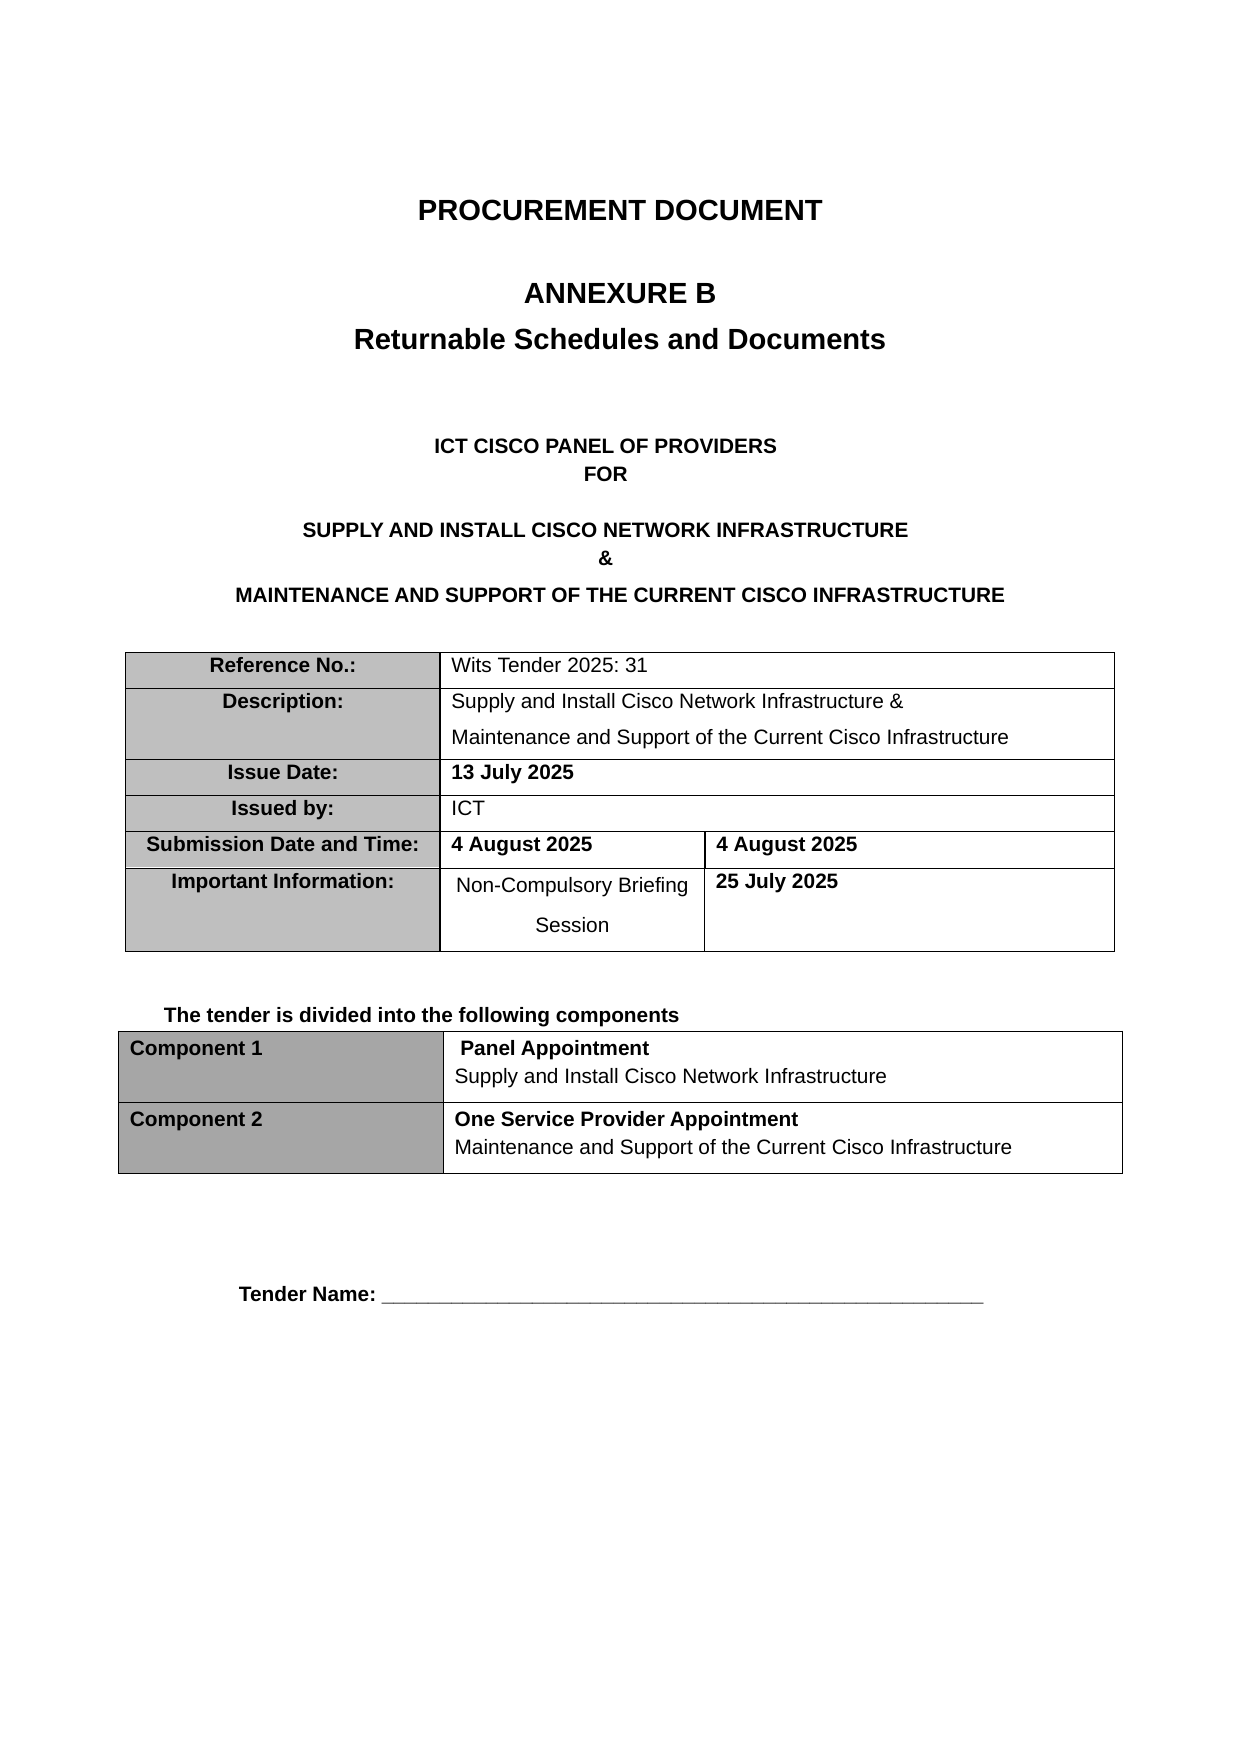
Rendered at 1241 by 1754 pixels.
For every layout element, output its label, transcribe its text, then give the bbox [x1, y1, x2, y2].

text MAINTENANCE AND SUPPORT OF THE CURRENT CISCO INFRASTRUCTURE [89, 583, 1152, 607]
text ICT CISCO PANEL OF PROVIDERS [100, 434, 1111, 458]
table_cell 4 August 2025 [441, 832, 704, 867]
text ANNEXURE B [89, 276, 1152, 309]
table_cell ICT [441, 796, 1114, 831]
table_cell Important Information: [126, 869, 439, 951]
text PROCUREMENT DOCUMENT [89, 193, 1152, 227]
table_cell Supply and Install Cisco Network Infrastructure & Maintenance and Support of the Current Cisco Infrastructure [441, 689, 1114, 759]
table_header Component 1 [119, 1032, 443, 1102]
table_cell Description: [126, 689, 439, 759]
table_header Panel Appointment Supply and Install Cisco Network Infrastructure [444, 1032, 1122, 1102]
table_cell 13 July 2025 [441, 760, 1114, 795]
text Tender Name: ____________________________________________________ [239, 1281, 1152, 1305]
text Returnable Schedules and Documents [89, 322, 1152, 355]
text The tender is divided into the following components [89, 1002, 1152, 1026]
table_cell Submission Date and Time: [126, 832, 439, 867]
table_cell Non-Compulsory Briefing Session [441, 869, 704, 951]
text & [100, 546, 1111, 570]
table_cell 4 August 2025 [706, 832, 1114, 867]
table_cell 25 July 2025 [705, 869, 1114, 951]
text SUPPLY AND INSTALL CISCO NETWORK INFRASTRUCTURE [100, 518, 1111, 542]
table_header Reference No.: [126, 653, 439, 688]
table_cell Component 2 [119, 1103, 443, 1173]
table_cell One Service Provider Appointment Maintenance and Support of the Current Cisco Infrastructure [444, 1103, 1122, 1173]
table_cell Issued by: [126, 796, 439, 831]
text FOR [100, 462, 1111, 486]
table_header Wits Tender 2025: 31 [441, 653, 1114, 688]
table_cell Issue Date: [126, 760, 439, 795]
